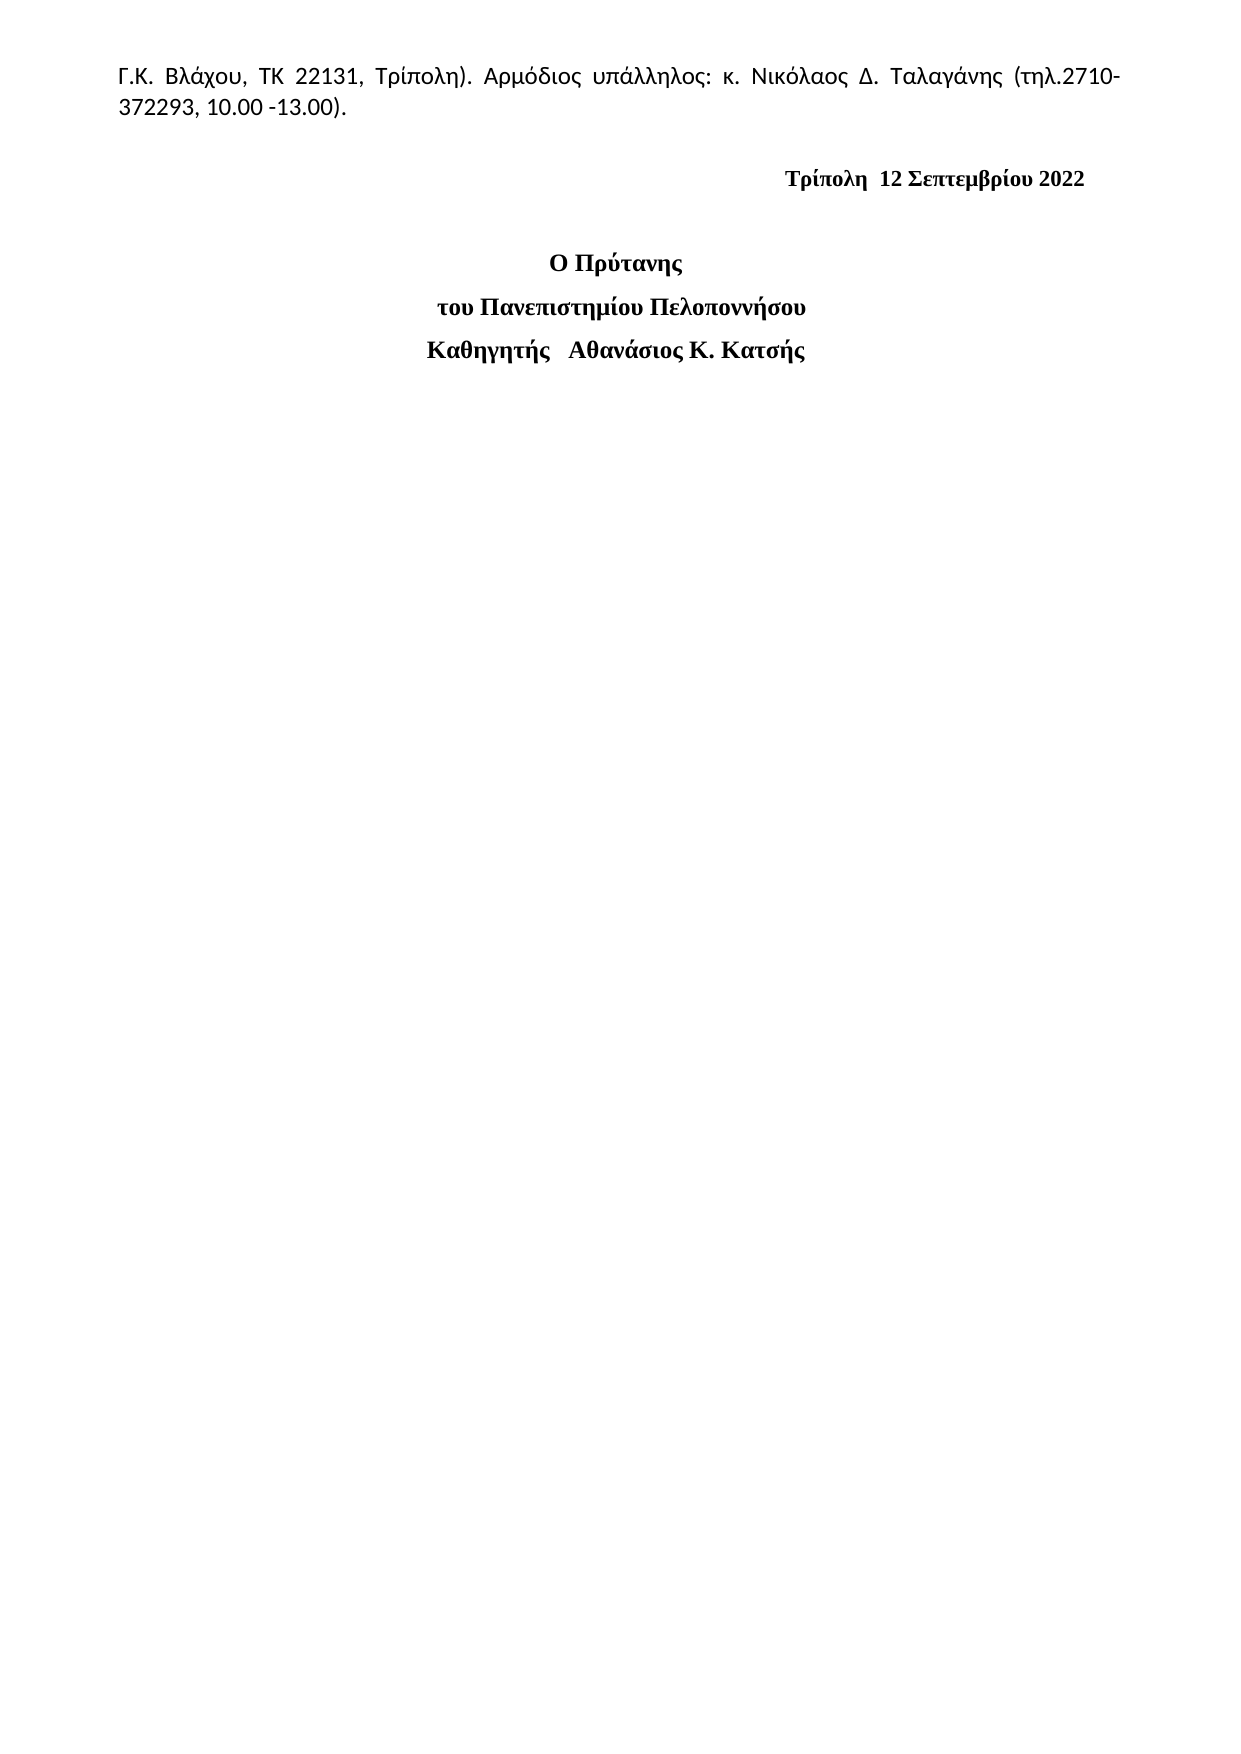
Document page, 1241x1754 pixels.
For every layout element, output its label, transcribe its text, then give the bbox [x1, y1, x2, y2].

text Τρίπολη 12 Σεπτεμβρίου 2022 [146, 164, 1084, 191]
text του Πανεπιστημίου Πελοποννήσου [146, 292, 1084, 320]
text Καθηγητής Αθανάσιος Κ. Κατσής [146, 335, 1084, 363]
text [118, 59, 1122, 122]
text Ο Πρύτανης [146, 248, 1084, 277]
